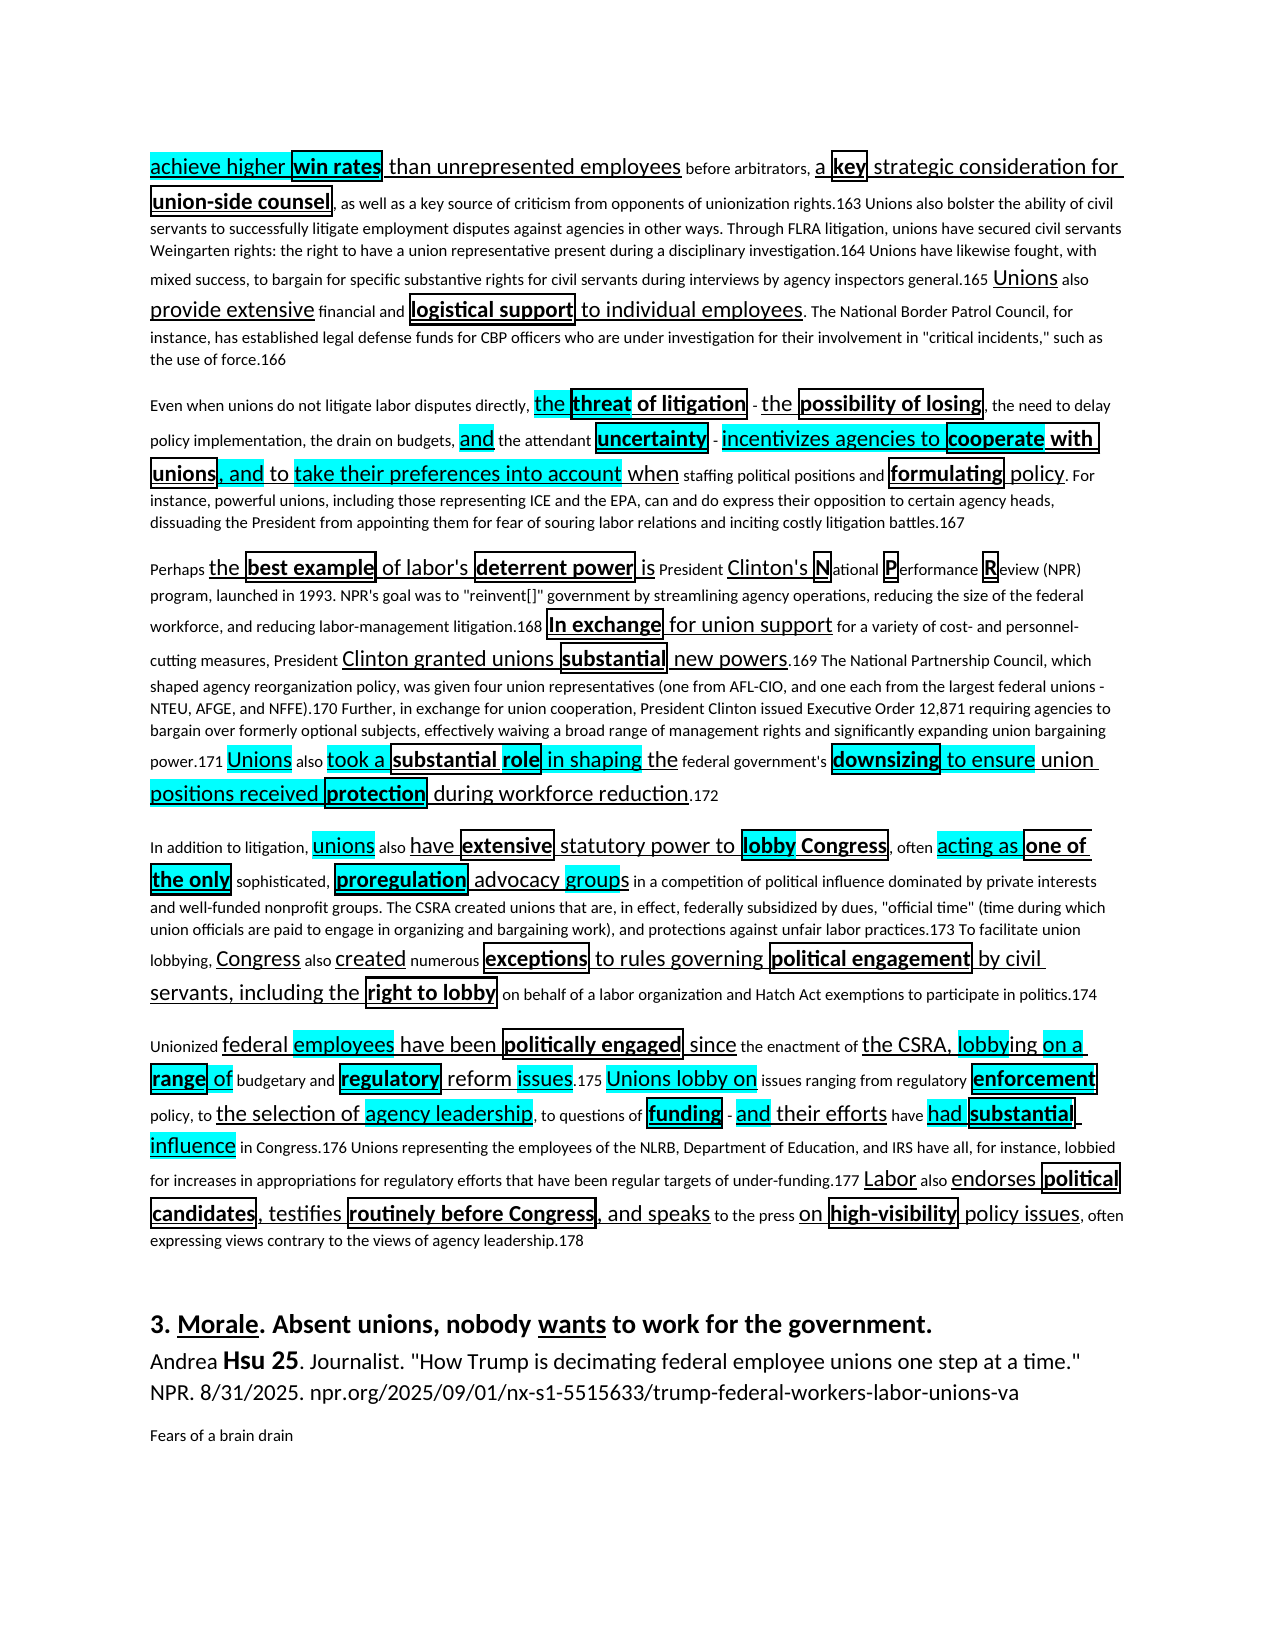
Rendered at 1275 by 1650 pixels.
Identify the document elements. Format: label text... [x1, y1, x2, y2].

subtitle 3. Morale. Absent unions, nobody wants to work for the government. [150, 1308, 1125, 1341]
text Andrea Hsu 25. Journalist. "How Trump is decimating federal employee unions one step at a time." NPR. 8/31/2025. npr.org/2025/09/01/nx-s1-5515633/trump-federal-workers-labor-unions-va [150, 1343, 1125, 1406]
text Even when unions do not litigate labor disputes directly, the threat of litigation - the possibility of losing, the need to delay policy implementation, the drain on budgets, and the attendant uncertainty - incentivizes agencies to cooperate with unions, and to take their preferences into account when staffing political positions and formulating policy. For instance, powerful unions, including those representing ICE and the EPA, can and do express their opposition to certain agency heads, dissuading the President from appointing them for fear of souring labor relations and inciting costly litigation battles.167 [150, 387, 1125, 533]
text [150, 150, 1125, 369]
text In addition to litigation, unions also have extensive statutory power to lobby Congress, often acting as one of the only sophisticated, proregulation advocacy groups in a competition of political influence dominated by private interests and well-funded nonprofit groups. The CSRA created unions that are, in effect, federally subsidized by dues, "official time" (time during which union officials are paid to engage in organizing and bargaining work), and protections against unfair labor practices.173 To facilitate union lobbying, Congress also created numerous exceptions to rules governing political engagement by civil servants, including the right to lobby on behalf of a labor organization and Hatch Act exemptions to participate in politics.174 [150, 829, 1125, 1009]
text Unionized federal employees have been politically engaged since the enactment of the CSRA, lobbying on a range of budgetary and regulatory reform issues.175 Unions lobby on issues ranging from regulatory enforcement policy, to the selection of agency leadership, to questions of funding - and their efforts have had substantial influence in Congress.176 Unions representing the employees of the NLRB, Department of Education, and IRS have all, for instance, lobbied for increases in appropriations for regulatory efforts that have been regular targets of under-funding.177 Labor also endorses political candidates, testifies routinely before Congress, and speaks to the press on high-visibility policy issues, often expressing views contrary to the views of agency leadership.178 [150, 1028, 1125, 1251]
text Fears of a brain drain [150, 1425, 1125, 1446]
text Perhaps the best example of labor's deterrent power is President Clinton's National Performance Review (NPR) program, launched in 1993. NPR's goal was to "reinvent[]" government by streamlining agency operations, reducing the size of the federal workforce, and reducing labor-management litigation.168 In exchange for union support for a variety of cost- and personnel-cutting measures, President Clinton granted unions substantial new powers.169 The National Partnership Council, which shaped agency reorganization policy, was given four union representatives (one from AFL-CIO, and one each from the largest federal unions - NTEU, AFGE, and NFFE).170 Further, in exchange for union cooperation, President Clinton issued Executive Order 12,871 requiring agencies to bargain over formerly optional subjects, effectively waiving a broad range of management rights and significantly expanding union bargaining power.171 Unions also took a substantial role in shaping the federal government's downsizing to ensure union positions received protection during workforce reduction.172 [150, 551, 1125, 809]
